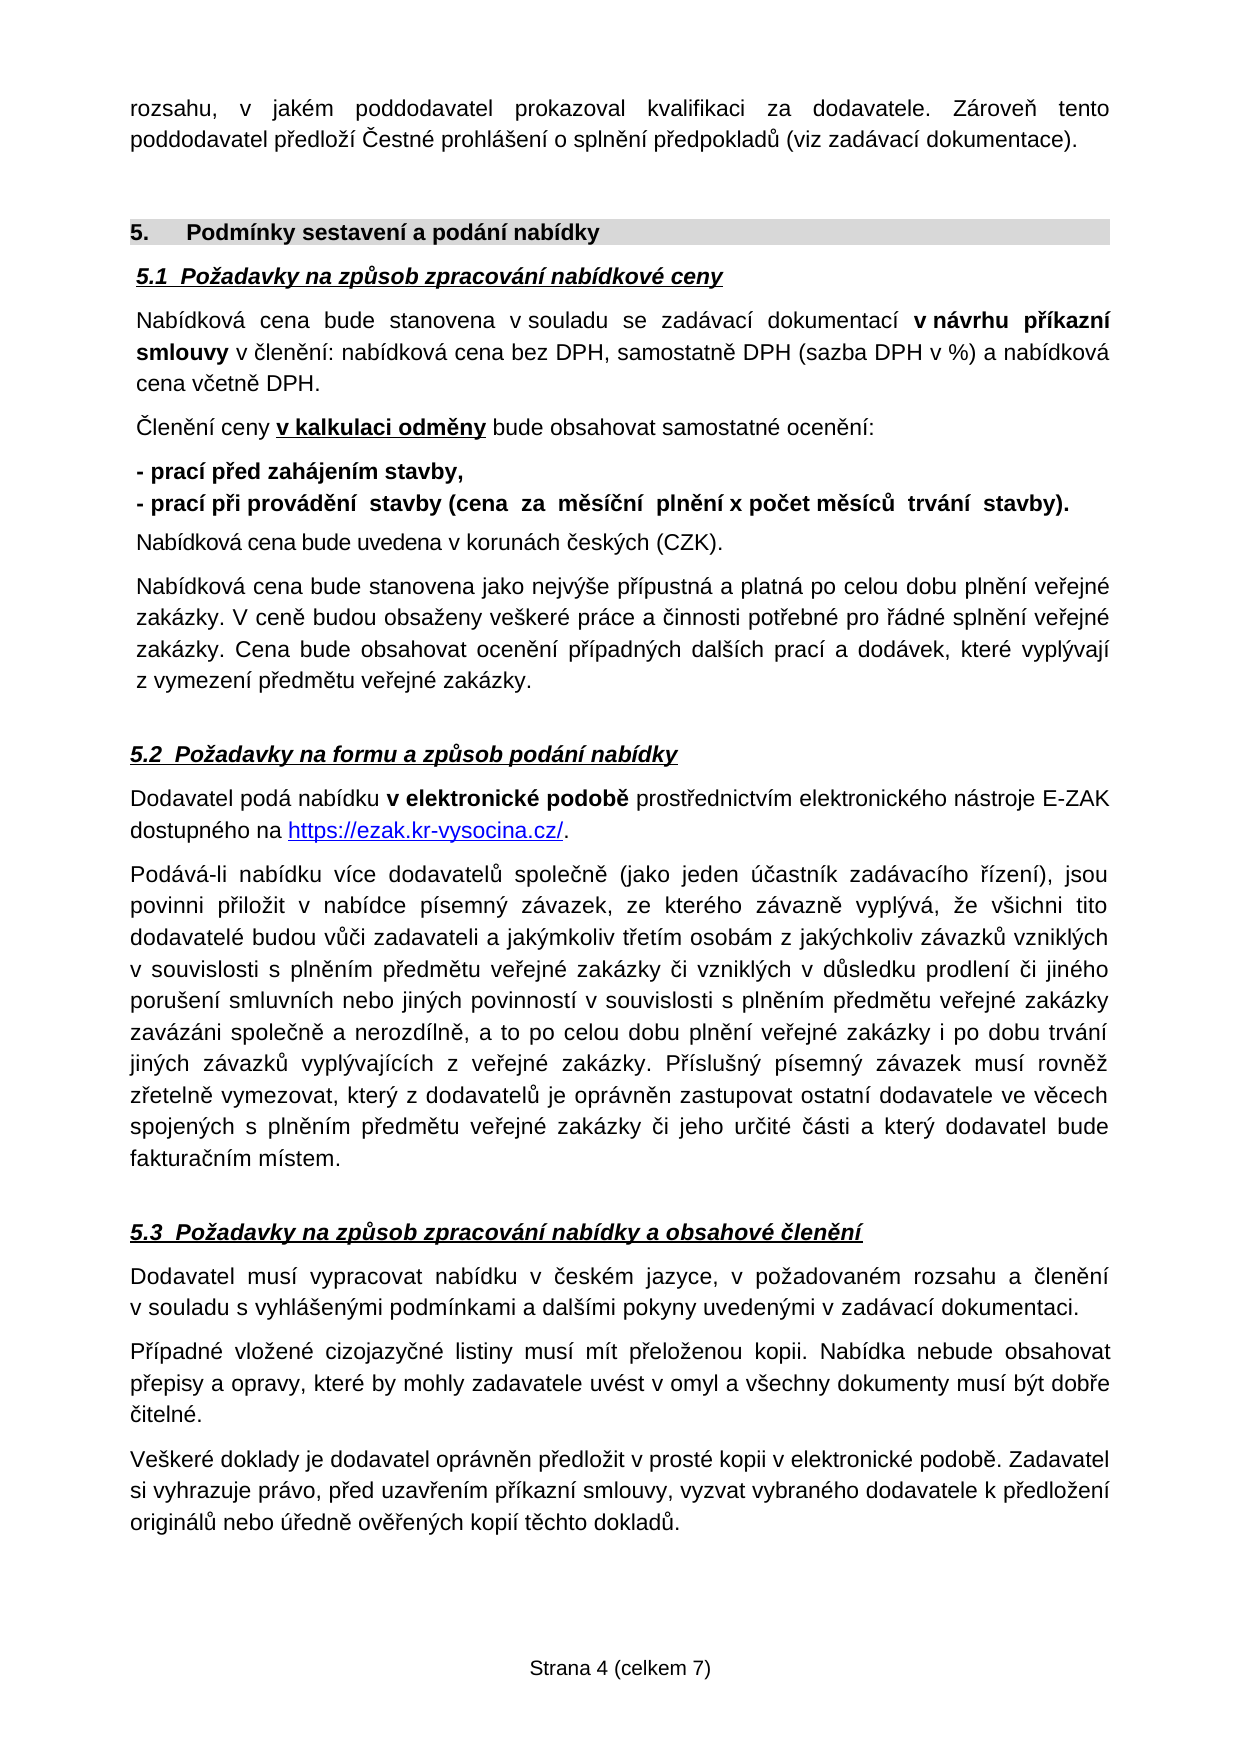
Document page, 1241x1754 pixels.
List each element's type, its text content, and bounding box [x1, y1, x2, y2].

text Případné vložené cizojazyčné listiny musí mít přeloženou kopii. Nabídka nebude obsahovat přepisy a opravy, které by mohly zadavatele uvést v omyl a všechny dokumenty musí být dobře čitelné. [130, 1338, 1110, 1428]
text Veškeré doklady je dodavatel oprávněn předložit v prosté kopii v elektronické podobě. Zadavatel si vyhrazuje právo, před uzavřením příkazní smlouvy, vyzvat vybraného dodavatele k předložení originálů nebo úředně ověřených kopií těchto dokladů. [130, 1446, 1110, 1535]
text Podává-li nabídku více dodavatelů společně (jako jeden účastník zadávacího řízení), jsou povinni přiložit v nabídce písemný závazek, ze kterého závazně vyplývá, že všichni tito dodavatelé budou vůči zadavateli a jakýmkoliv třetím osobám z jakýchkoliv závazků vzniklých v souvislosti s plněním předmětu veřejné zakázky či vzniklých v důsledku prodlení či jiného porušení smluvních nebo jiných povinností v souvislosti s plněním předmětu veřejné zakázky zavázáni společně a nerozdílně, a to po celou dobu plnění veřejné zakázky i po dobu trvání jiných závazků vyplývajících z veřejné zakázky. Příslušný písemný závazek musí rovněž zřetelně vymezovat, který z dodavatelů je oprávněn zastupovat ostatní dodavatele ve věcech spojených s plněním předmětu veřejné zakázky či jeho určité části a který dodavatel bude fakturačním místem. [130, 861, 1110, 1171]
text 5.2 Požadavky na formu a způsob podání nabídky [130, 741, 1110, 767]
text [130, 94, 1110, 152]
text - prací před zahájením stavby, [130, 458, 1110, 484]
text Nabídková cena bude stanovena jako nejvýše přípustná a platná po celou dobu plnění veřejné zakázky. V ceně budou obsaženy veškeré práce a činnosti potřebné pro řádné splnění veřejné zakázky. Cena bude obsahovat ocenění případných dalších prací a dodávek, které vyplývají z vymezení předmětu veřejné zakázky. [136, 573, 1110, 694]
text Dodavatel podá nabídku v elektronické podobě prostřednictvím elektronického nástroje E-ZAK dostupného na https://ezak.kr-vysocina.cz/. [130, 785, 1110, 843]
text Nabídková cena bude uvedena v korunách českých (CZK). [136, 529, 1110, 555]
text Dodavatel musí vypracovat nabídku v českém jazyce, v požadovaném rozsahu a členění v souladu s vyhlášenými podmínkami a dalšími pokyny uvedenými v zadávací dokumentaci. [130, 1263, 1110, 1321]
text 5.1 Požadavky na způsob zpracování nabídkové ceny [136, 263, 1110, 289]
text Členění ceny v kalkulaci odměny bude obsahovat samostatné ocenění: [136, 414, 1110, 441]
text 5.3 Požadavky na způsob zpracování nabídky a obsahové členění [130, 1219, 1110, 1245]
title Podmínky sestavení a podání nabídky [130, 219, 1110, 245]
text Nabídková cena bude stanovena v souladu se zadávací dokumentací v návrhu příkazní smlouvy v členění: nabídková cena bez DPH, samostatně DPH (sazba DPH v %) a nabídková cena včetně DPH. [136, 307, 1110, 396]
text - prací při provádění stavby (cena za měsíční plnění x počet měsíců trvání stavby). [130, 490, 1110, 516]
